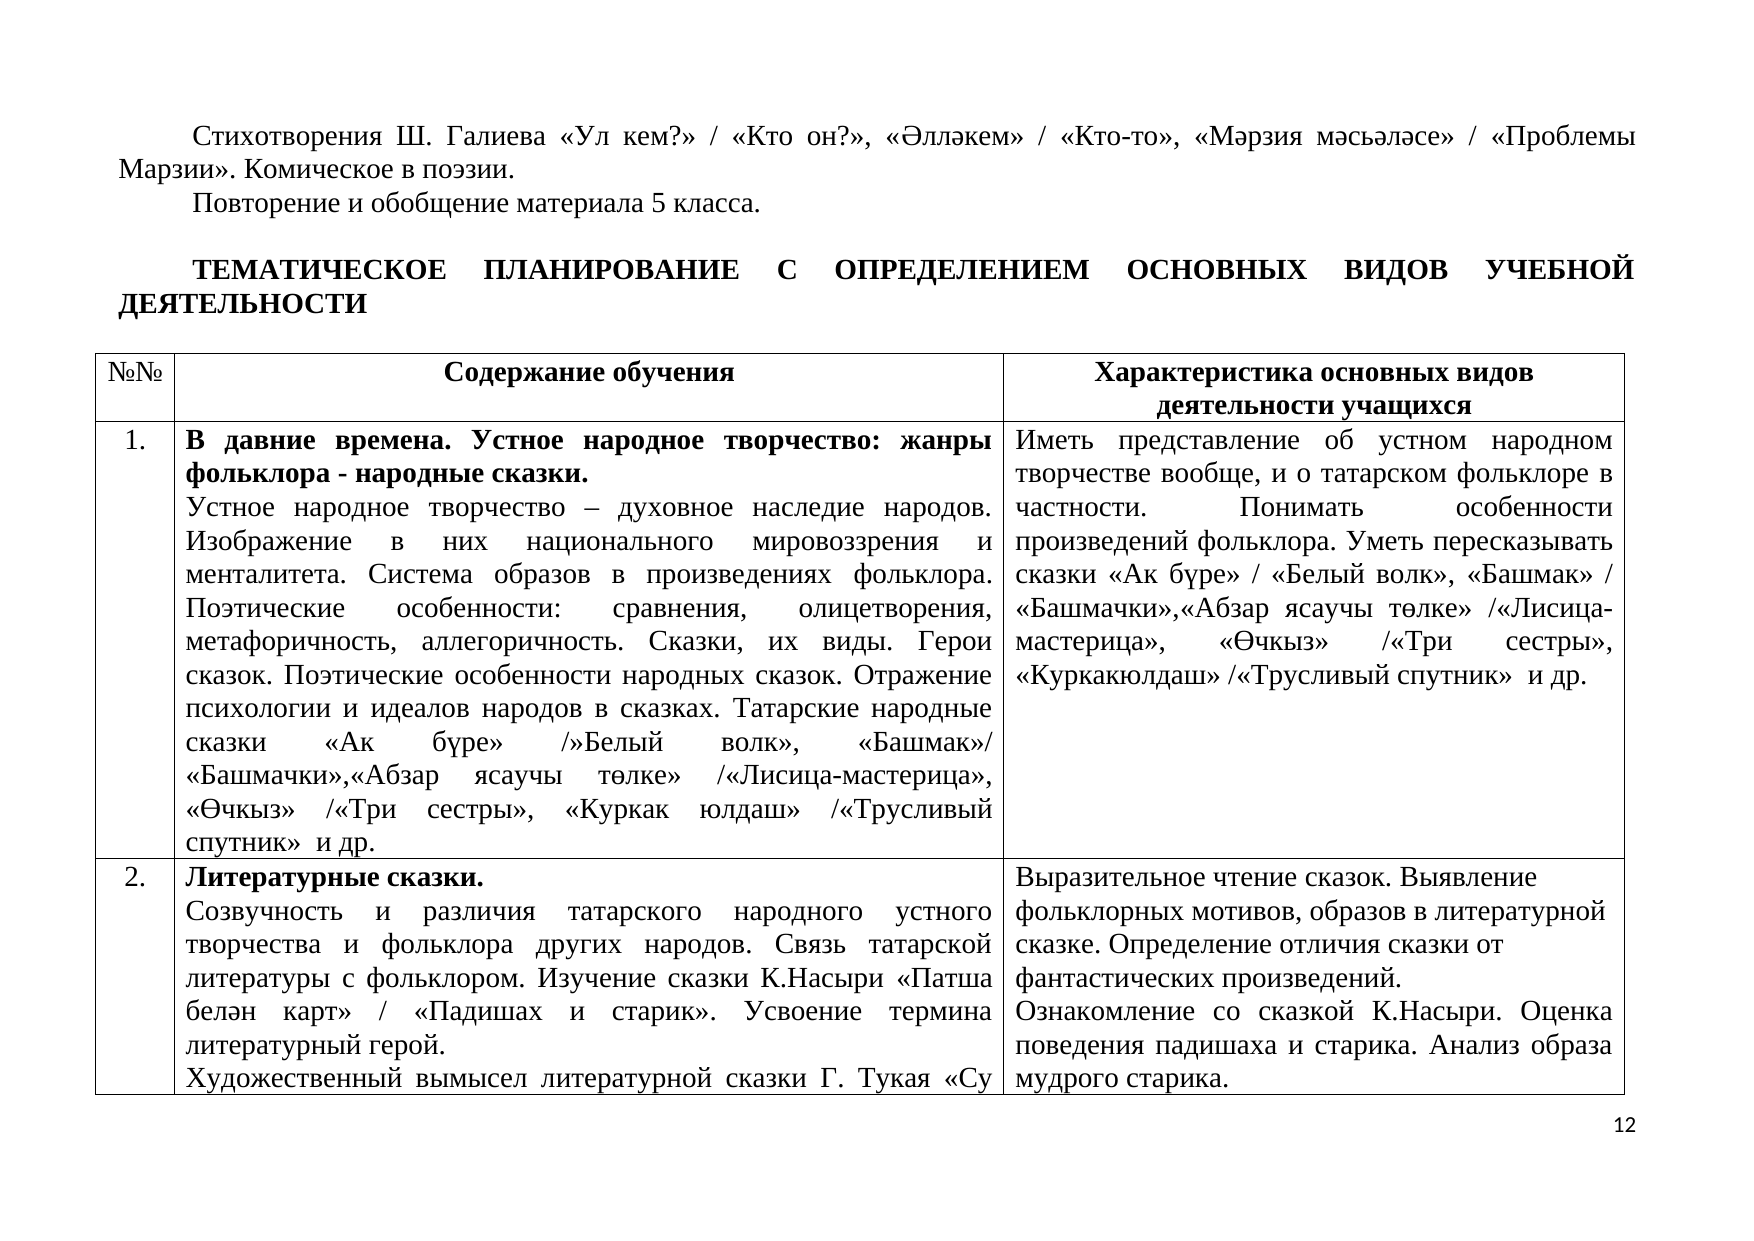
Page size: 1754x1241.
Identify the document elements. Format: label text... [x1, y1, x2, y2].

table_cell 1. [96, 422, 174, 858]
table_header №№ [96, 354, 174, 421]
text Стихотворения Ш. Галиева «Ул кем?» / «Кто он?», «Әлләкем» / «Кто-то», «Мәрзия мәсьәләсе» / «Проблемы Марзии». Комическое в поэзии. [118, 118, 1636, 185]
table_cell Иметь представление об устном народном творчестве вообще, и о татарском фольклоре в частности. Понимать особенности произведений фольклора. Уметь пересказывать сказки «Ак бүре» / «Белый волк», «Башмак» / «Башмачки»,«Абзар ясаучы төлке» /«Лисица-мастерица», «Өчкыз» /«Три сестры», «Куркакюлдаш» /«Трусливый спутник» и др. [1004, 422, 1624, 858]
table_cell В давние времена. Устное народное творчество: жанры фольклора - народные сказки. Устное народное творчество – духовное наследие народов. Изображение в них национального мировоззрения и менталитета. Система образов в произведениях фольклора. Поэтические особенности: сравнения, олицетворения, метафоричность, аллегоричность. Сказки, их виды. Герои сказок. Поэтические особенности народных сказок. Отражение психологии и идеалов народов в сказках. Татарские народные сказки «Ак бүре» /»Белый волк», «Башмак»/ «Башмачки»,«Абзар ясаучы төлке» /«Лисица-мастерица», «Өчкыз» /«Три сестры», «Куркак юлдаш» /«Трусливый спутник» и др. [175, 422, 1003, 858]
table_cell 2. [96, 859, 174, 1094]
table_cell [1004, 859, 1624, 1094]
text Повторение и обобщение материала 5 класса. [118, 185, 1636, 219]
table_header Характеристика основных видов деятельности учащихся [1004, 354, 1624, 421]
text ТЕМАТИЧЕСКОЕ ПЛАНИРОВАНИЕ С ОПРЕДЕЛЕНИЕМ ОСНОВНЫХ ВИДОВ УЧЕБНОЙ ДЕЯТЕЛЬНОСТИ [118, 252, 1636, 319]
table_header Содержание обучения [175, 354, 1003, 421]
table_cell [175, 859, 1003, 1094]
